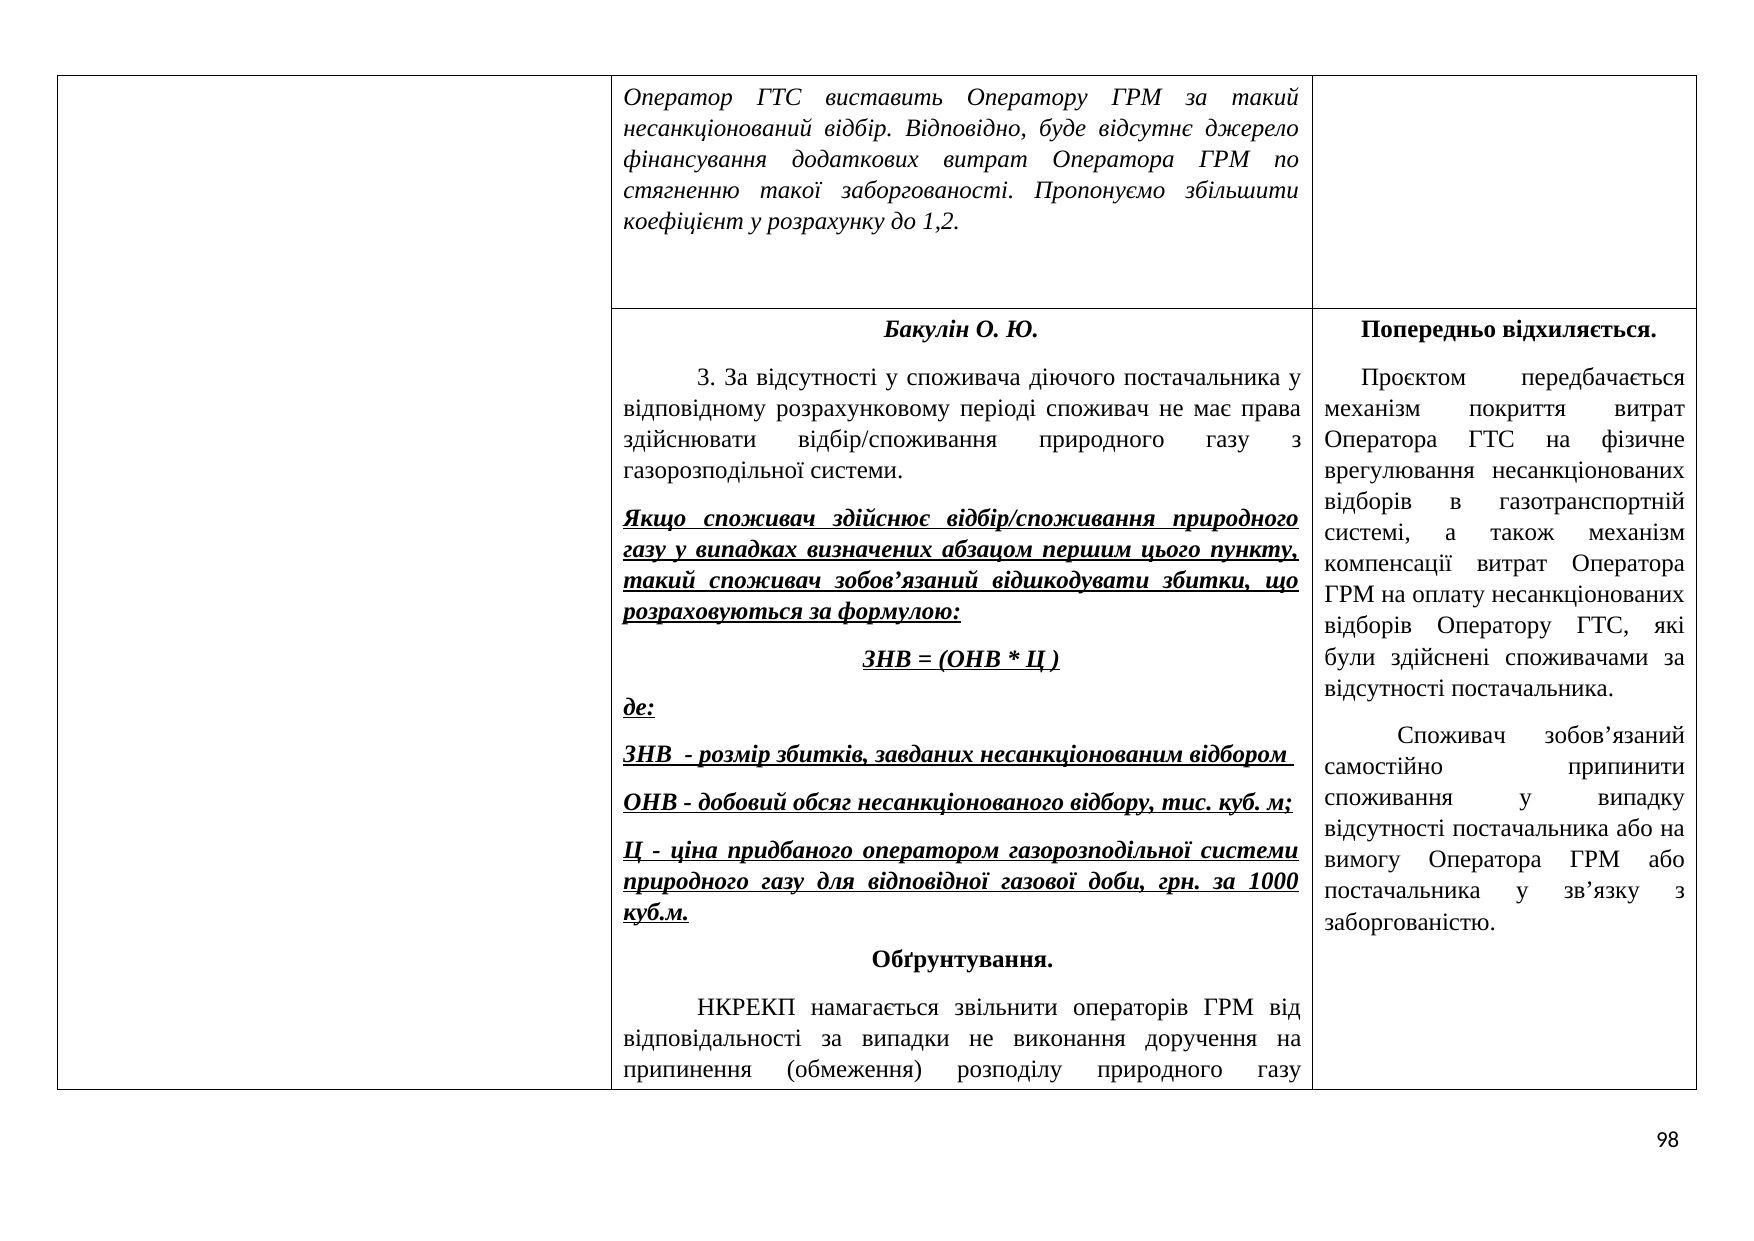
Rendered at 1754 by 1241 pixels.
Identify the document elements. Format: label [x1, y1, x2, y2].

table_cell [612, 76, 1312, 307]
table_cell [612, 309, 1312, 1089]
table_cell [1313, 76, 1696, 307]
table_cell [1313, 309, 1696, 1089]
